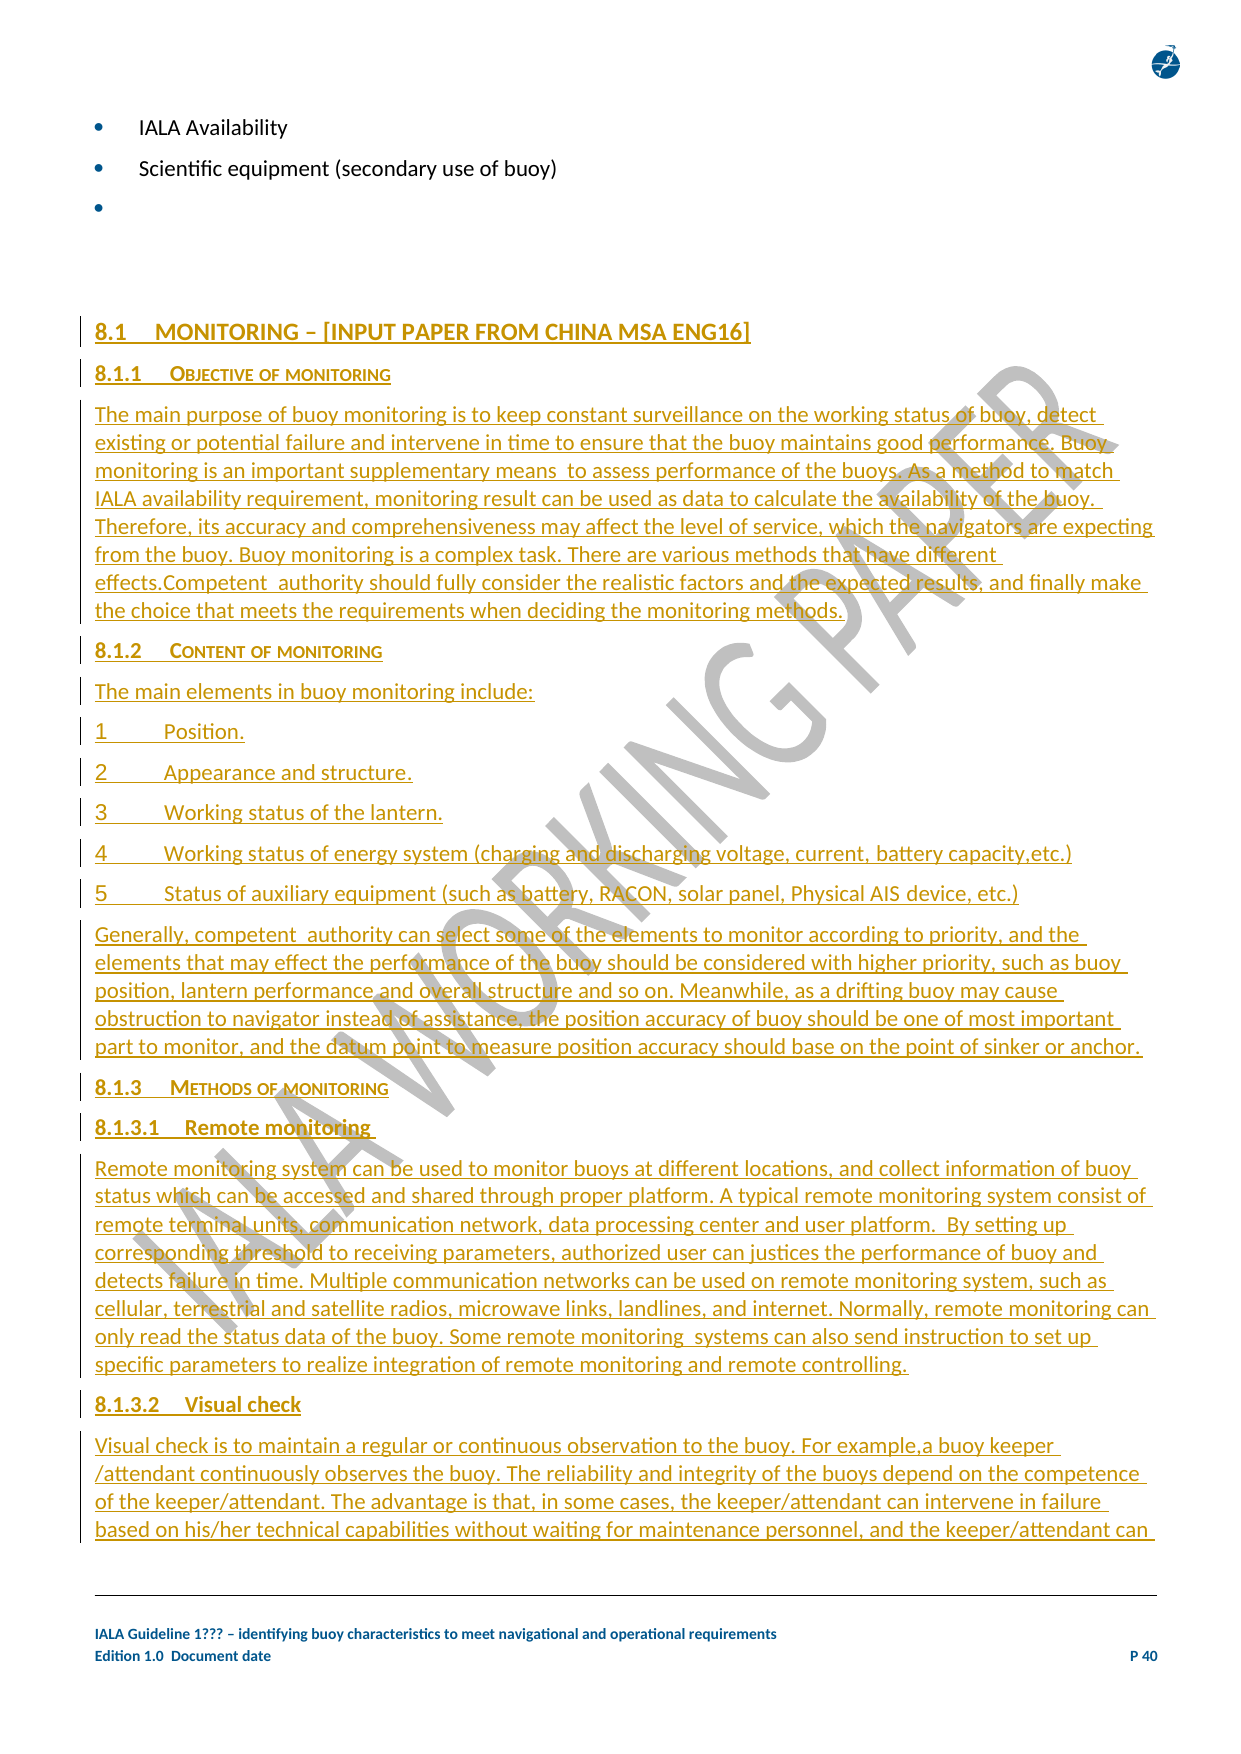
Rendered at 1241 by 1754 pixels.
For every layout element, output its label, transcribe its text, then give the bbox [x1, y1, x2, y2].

text IALA Availability [94, 113, 1157, 142]
picture [1120, 0, 1239, 114]
text Scientific equipment (secondary use of buoy) [94, 154, 1157, 182]
